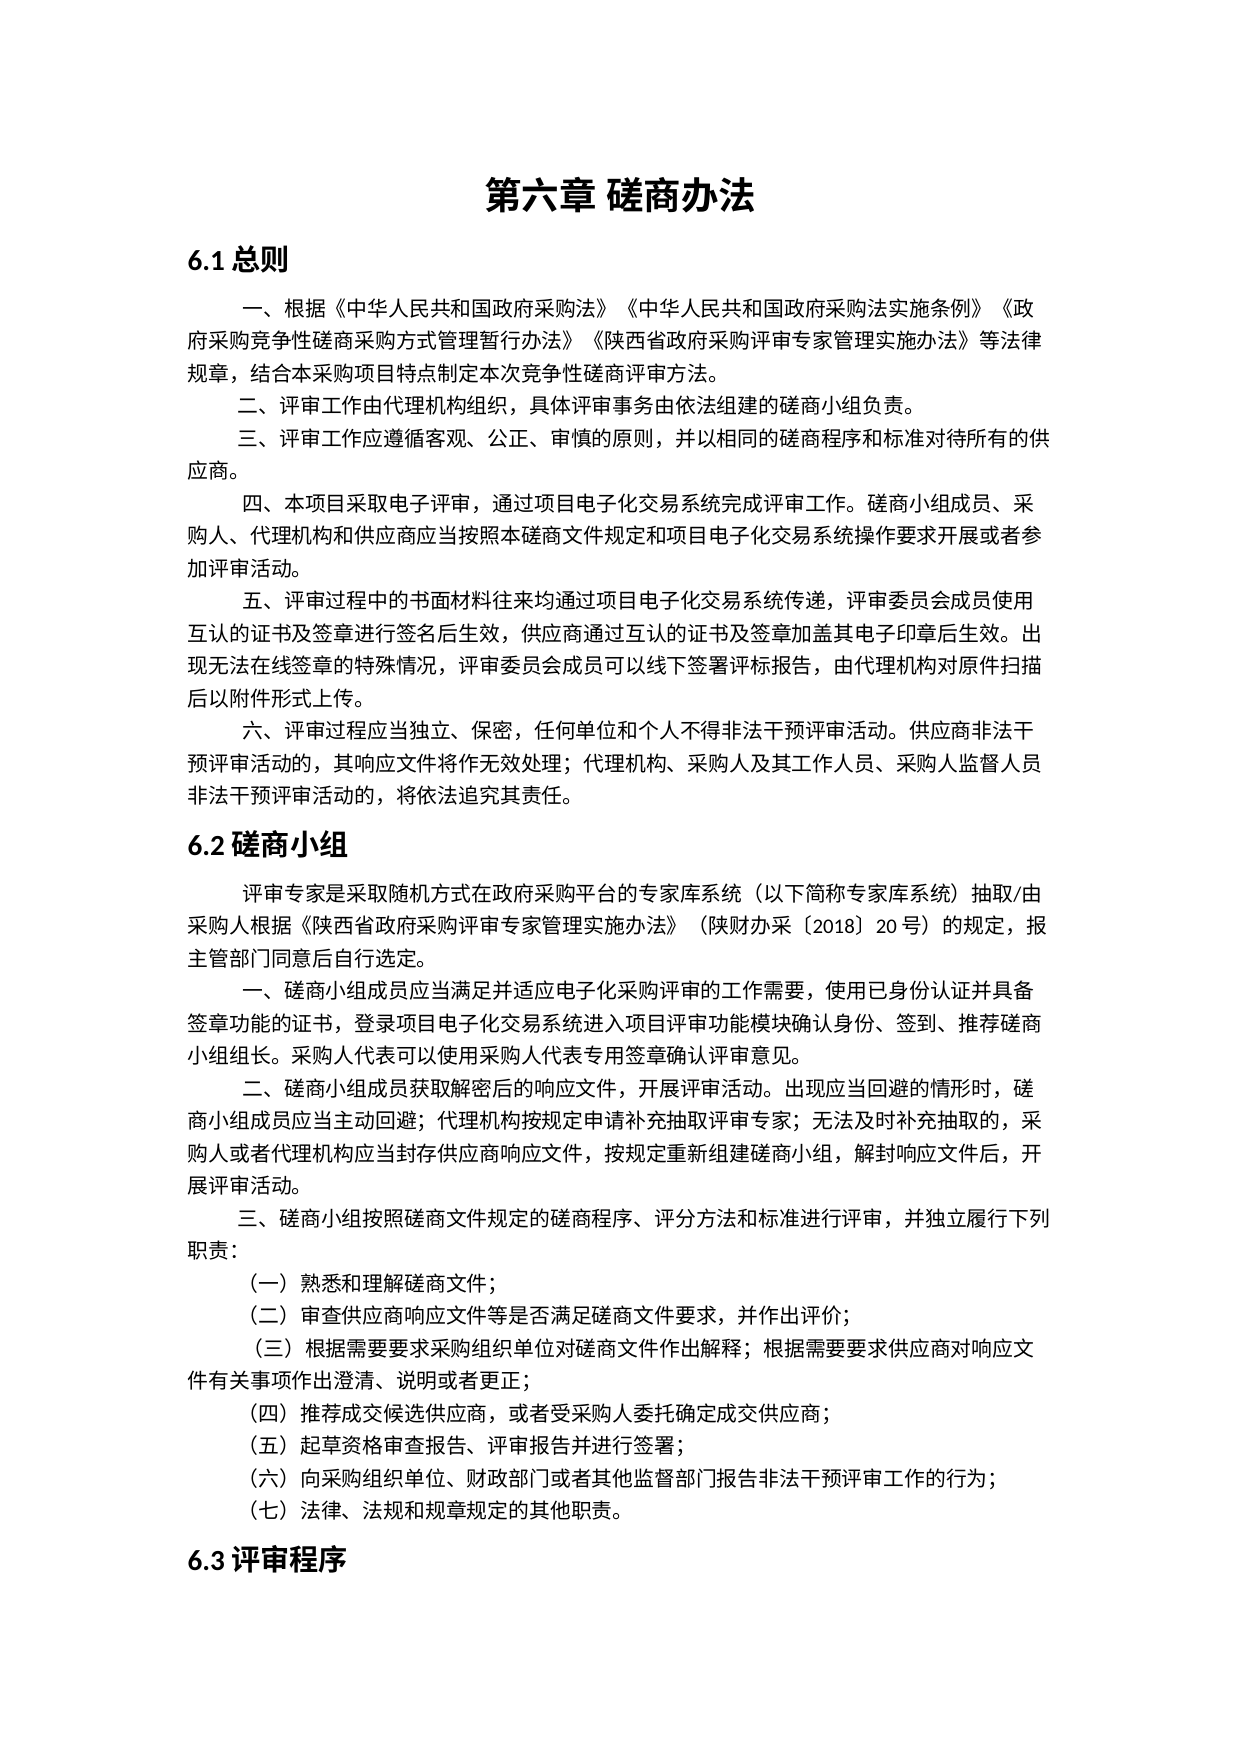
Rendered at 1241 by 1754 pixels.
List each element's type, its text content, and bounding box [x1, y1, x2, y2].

text 一、根据《中华人民共和国政府采购法》《中华人民共和国政府采购法实施条例》《政府采购竞争性磋商采购方式管理暂行办法》《陕西省政府采购评审专家管理实施办法》等法律规章，结合本采购项目特点制定本次竞争性磋商评审方法。 [187, 292, 1053, 389]
text 一、磋商小组成员应当满足并适应电子化采购评审的工作需要，使用已身份认证并具备签章功能的证书，登录项目电子化交易系统进入项目评审功能模块确认身份、签到、推荐磋商小组组长。采购人代表可以使用采购人代表专用签章确认评审意见。 [187, 974, 1053, 1072]
text （六）向采购组织单位、财政部门或者其他监督部门报告非法干预评审工作的行为； [187, 1462, 1053, 1494]
text （二）审查供应商响应文件等是否满足磋商文件要求，并作出评价； [187, 1299, 1053, 1332]
text 评审专家是采取随机方式在政府采购平台的专家库系统（以下简称专家库系统）抽取/由采购人根据《陕西省政府采购评审专家管理实施办法》（陕财办采〔2018〕20号）的规定，报主管部门同意后自行选定。 [187, 877, 1053, 974]
text 三、磋商小组按照磋商文件规定的磋商程序、评分方法和标准进行评审，并独立履行下列职责： [187, 1202, 1053, 1267]
text 6.1总则 [187, 227, 1053, 292]
text 四、本项目采取电子评审，通过项目电子化交易系统完成评审工作。磋商小组成员、采购人、代理机构和供应商应当按照本磋商文件规定和项目电子化交易系统操作要求开展或者参加评审活动。 [187, 487, 1053, 584]
text 六、评审过程应当独立、保密，任何单位和个人不得非法干预评审活动。供应商非法干预评审活动的，其响应文件将作无效处理；代理机构、采购人及其工作人员、采购人监督人员非法干预评审活动的，将依法追究其责任。 [187, 714, 1053, 812]
text （四）推荐成交候选供应商，或者受采购人委托确定成交供应商； [187, 1397, 1053, 1429]
text 五、评审过程中的书面材料往来均通过项目电子化交易系统传递，评审委员会成员使用互认的证书及签章进行签名后生效，供应商通过互认的证书及签章加盖其电子印章后生效。出现无法在线签章的特殊情况，评审委员会成员可以线下签署评标报告，由代理机构对原件扫描后以附件形式上传。 [187, 584, 1053, 714]
text 第六章 磋商办法 [187, 162, 1053, 227]
text 二、磋商小组成员获取解密后的响应文件，开展评审活动。出现应当回避的情形时，磋商小组成员应当主动回避；代理机构按规定申请补充抽取评审专家；无法及时补充抽取的，采购人或者代理机构应当封存供应商响应文件，按规定重新组建磋商小组，解封响应文件后，开展评审活动。 [187, 1072, 1053, 1202]
text 6.2 磋商小组 [187, 812, 1053, 877]
text 三、评审工作应遵循客观、公正、审慎的原则，并以相同的磋商程序和标准对待所有的供应商。 [187, 422, 1053, 487]
text 二、评审工作由代理机构组织，具体评审事务由依法组建的磋商小组负责。 [187, 389, 1053, 422]
text （五）起草资格审查报告、评审报告并进行签署； [187, 1429, 1053, 1462]
text （一）熟悉和理解磋商文件； [187, 1267, 1053, 1299]
text （三）根据需要要求采购组织单位对磋商文件作出解释；根据需要要求供应商对响应文件有关事项作出澄清、说明或者更正； [187, 1332, 1053, 1397]
text 6.3评审程序 [187, 1527, 1053, 1592]
text （七）法律、法规和规章规定的其他职责。 [187, 1494, 1053, 1527]
